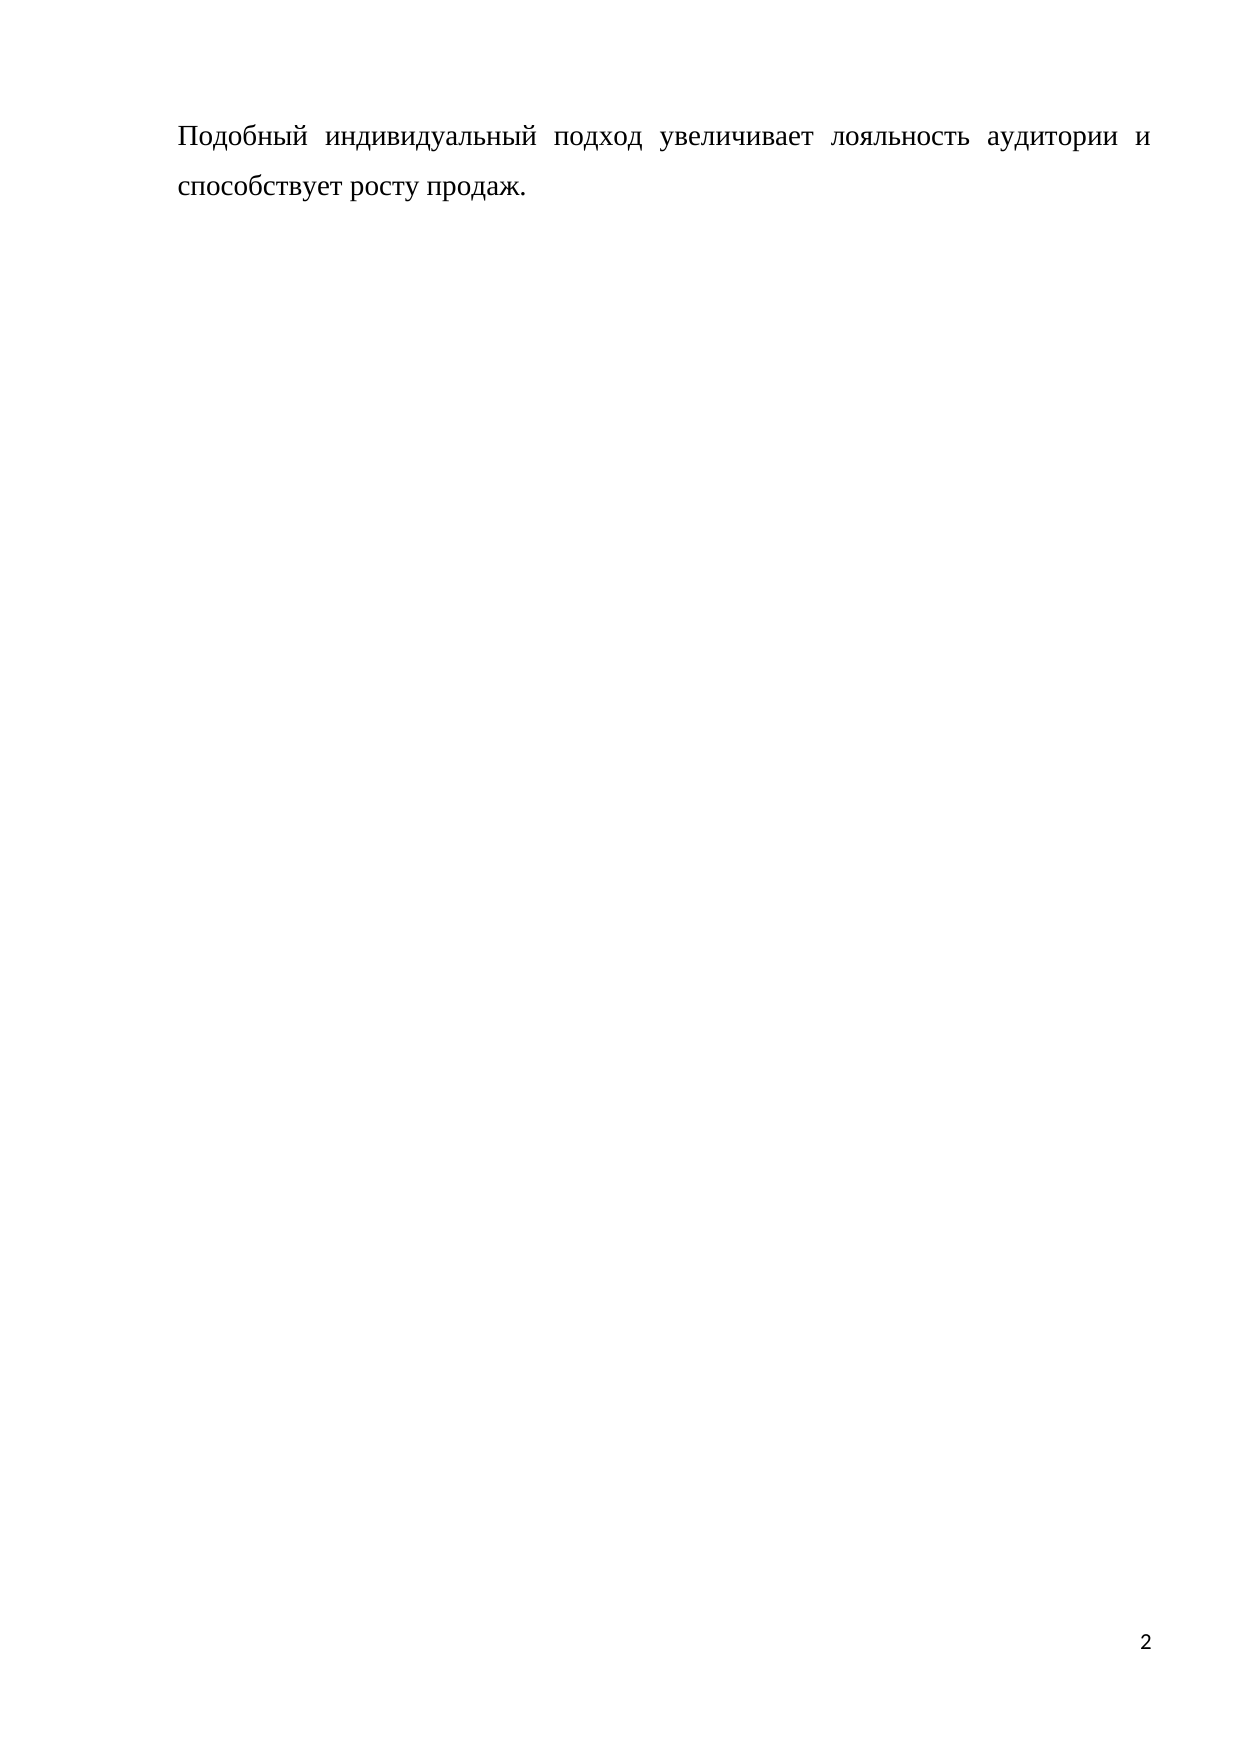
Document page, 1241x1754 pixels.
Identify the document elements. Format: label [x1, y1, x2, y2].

text [177, 118, 1152, 202]
